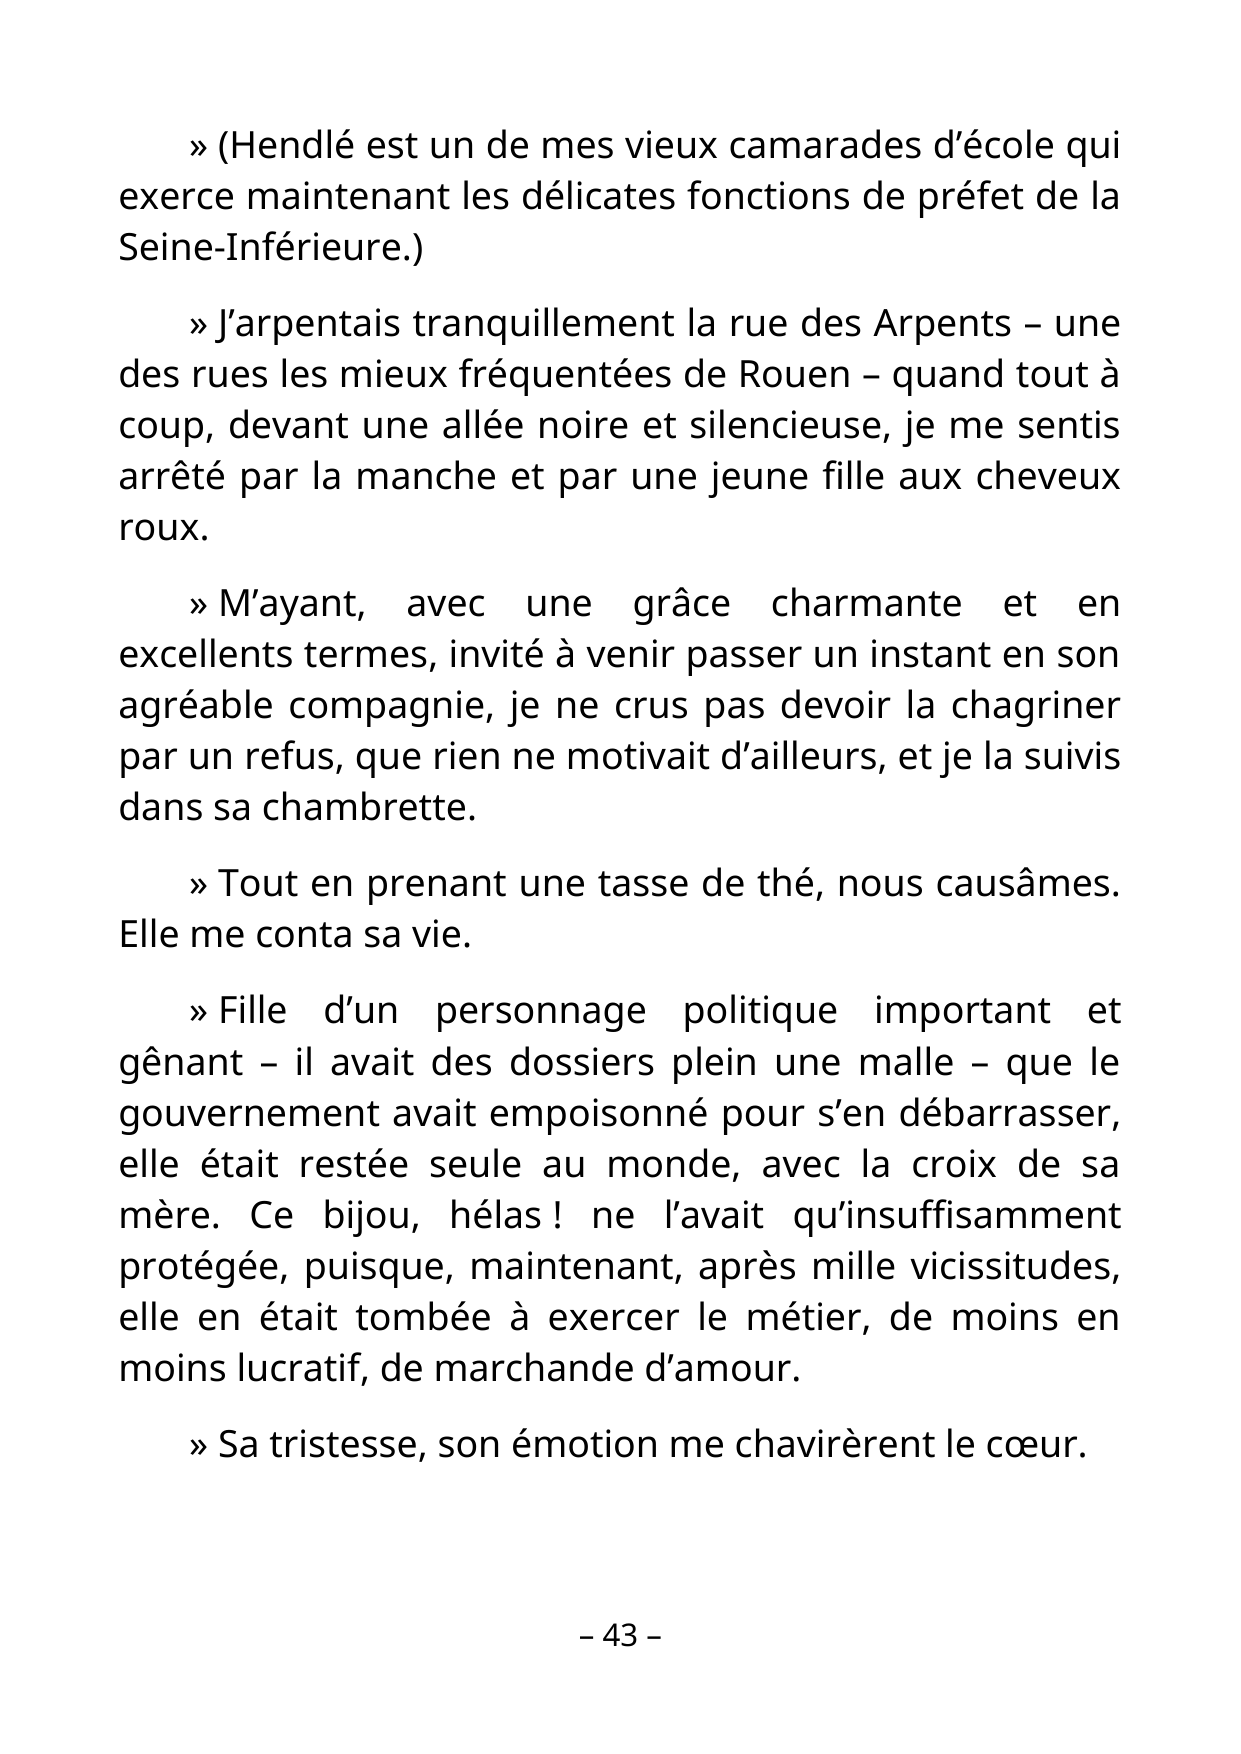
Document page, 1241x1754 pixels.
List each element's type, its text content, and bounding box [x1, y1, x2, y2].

text » Fille d’un personnage politique important et gênant – il avait des dossiers plein une malle – que le gouvernement avait empoisonné pour s’en débarrasser, elle était restée seule au monde, avec la croix de sa mère. Ce bijou, hélas ! ne l’avait qu’insuffisamment protégée, puisque, maintenant, après mille vicissitudes, elle en était tombée à exercer le métier, de moins en moins lucratif, de marchande d’amour. [118, 984, 1122, 1392]
text » Tout en prenant une tasse de thé, nous causâmes. Elle me conta sa vie. [118, 857, 1122, 959]
text » (Hendlé est un de mes vieux camarades d’école qui exerce maintenant les délicates fonctions de préfet de la Seine-Inférieure.) [118, 118, 1122, 271]
text » Sa tristesse, son émotion me chavirèrent le cœur. [118, 1417, 1122, 1468]
text » M’ayant, avec une grâce charmante et en excellents termes, invité à venir passer un instant en son agréable compagnie, je ne crus pas devoir la chagriner par un refus, que rien ne motivait d’ailleurs, et je la suivis dans sa chambrette. [118, 576, 1122, 832]
text » J’arpentais tranquillement la rue des Arpents – une des rues les mieux fréquentées de Rouen – quand tout à coup, devant une allée noire et silencieuse, je me sentis arrêté par la manche et par une jeune fille aux cheveux roux. [118, 296, 1122, 551]
